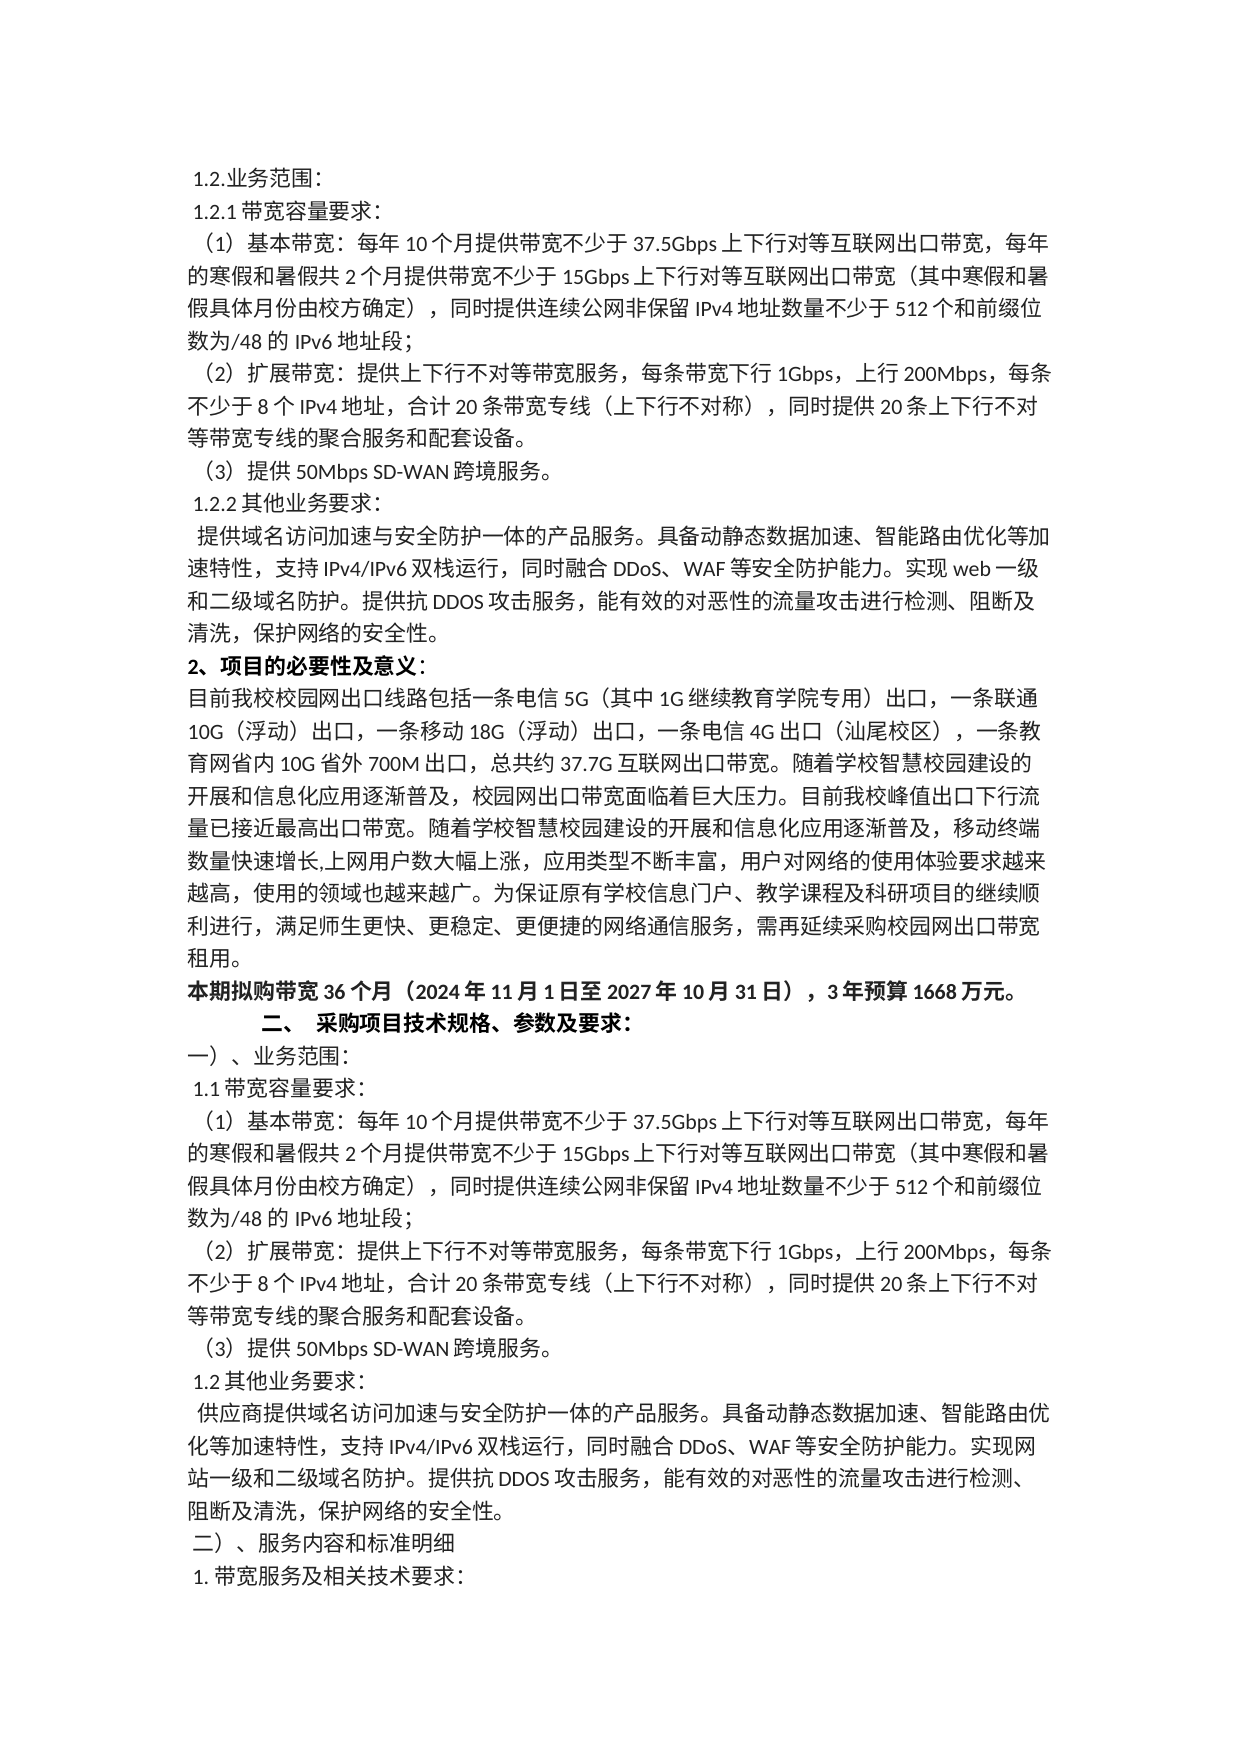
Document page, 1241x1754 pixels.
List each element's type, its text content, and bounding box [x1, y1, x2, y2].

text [187, 1039, 1053, 1592]
text 二、 采购项目技术规格、参数及要求： [261, 1007, 1053, 1039]
text 2、项目的必要性及意义： [187, 649, 1053, 682]
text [187, 162, 1053, 649]
text 目前我校校园网出口线路包括一条电信5G（其中1G继续教育学院专用）出口，一条联通10G（浮动）出口，一条移动18G（浮动）出口，一条电信4G出口（汕尾校区），一条教育网省内10G省外700M出口，总共约37.7G互联网出口带宽。随着学校智慧校园建设的开展和信息化应用逐渐普及，校园网出口带宽面临着巨大压力。目前我校峰值出口下行流量已接近最高出口带宽。随着学校智慧校园建设的开展和信息化应用逐渐普及，移动终端数量快速增长,上网用户数大幅上涨，应用类型不断丰富，用户对网络的使用体验要求越来越高，使用的领域也越来越广。为保证原有学校信息门户、教学课程及科研项目的继续顺利进行，满足师生更快、更稳定、更便捷的网络通信服务，需再延续采购校园网出口带宽租用。 本期拟购带宽36个月（2024年11月1日至2027年10月31日），3年预算1668万元。 [187, 682, 1053, 1007]
